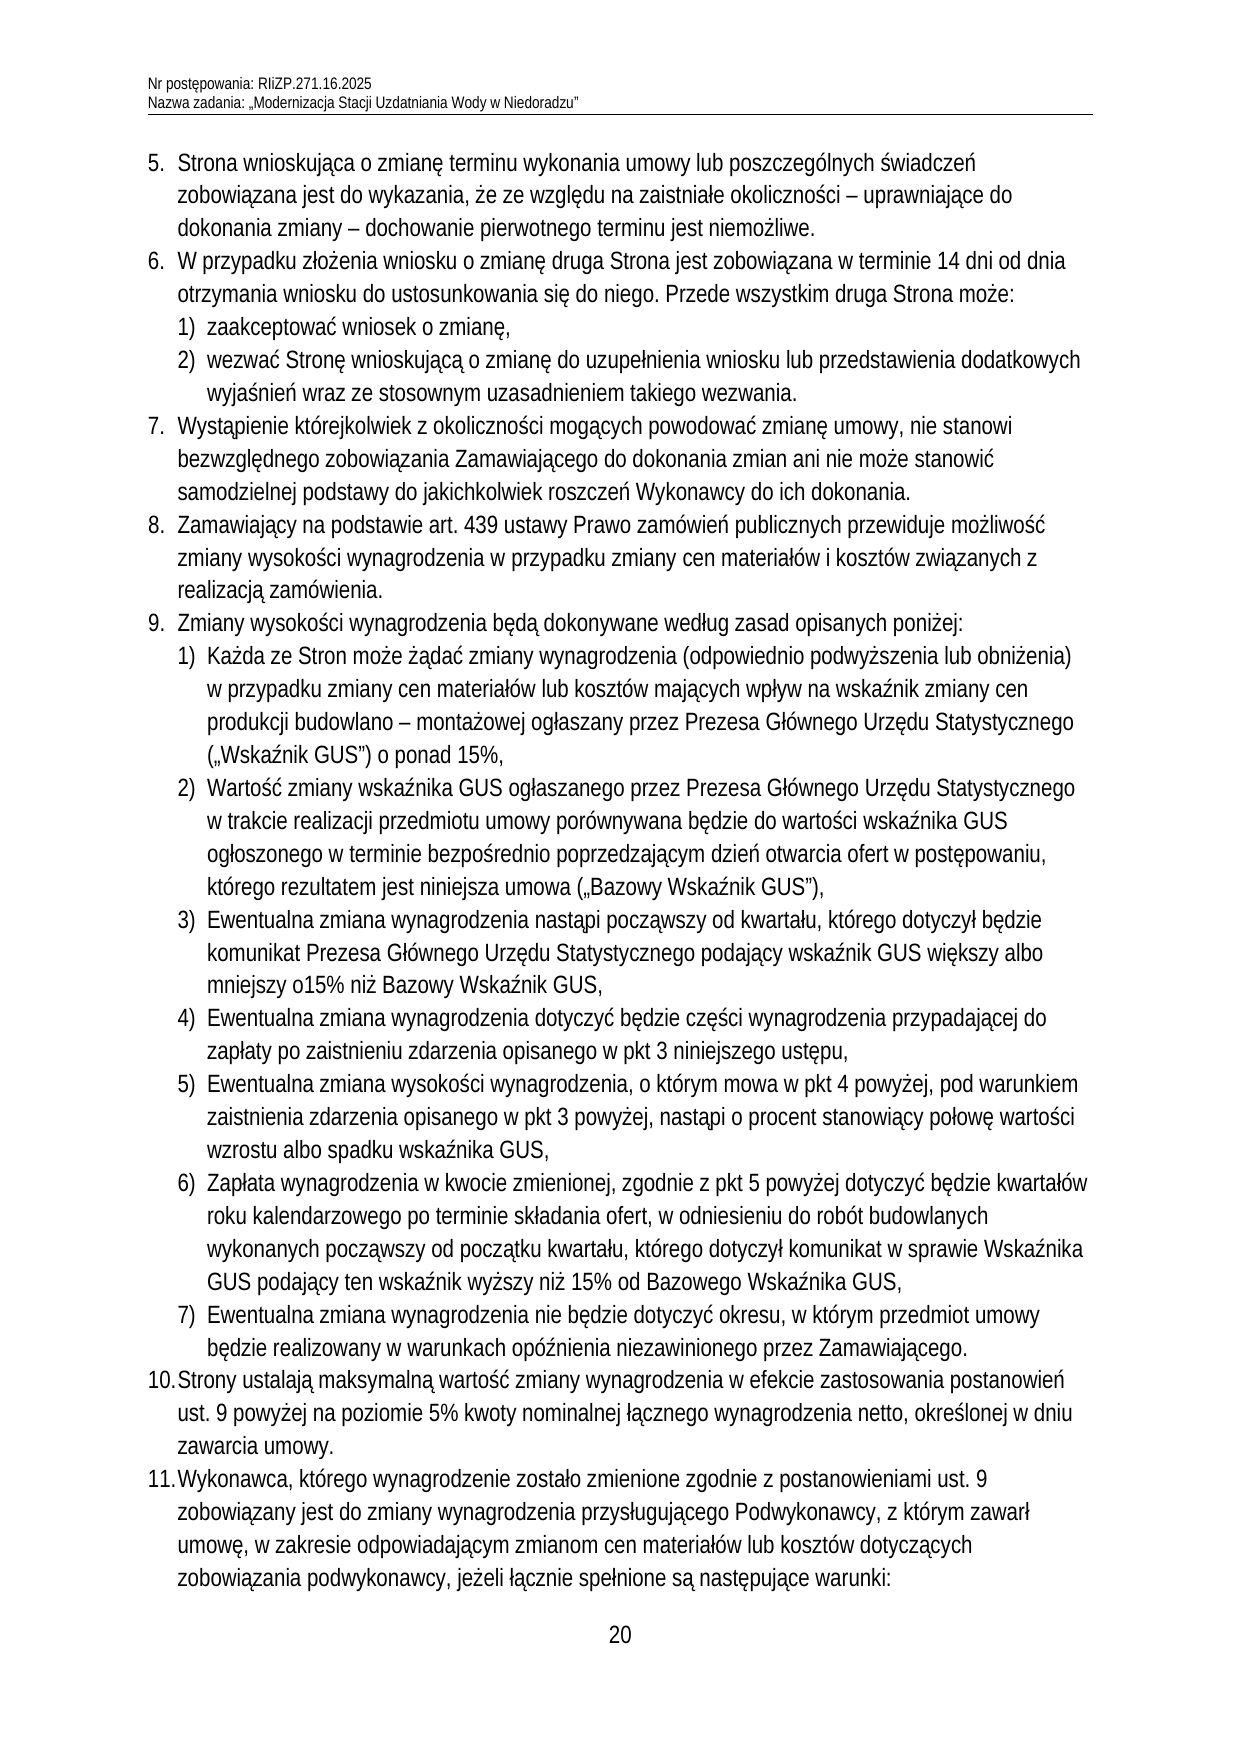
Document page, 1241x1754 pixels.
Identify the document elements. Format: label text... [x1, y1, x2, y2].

list wezwać Stronę wnioskującą o zmianę do uzupełnienia wniosku lub przedstawienia dodatkowych wyjaśnień wraz ze stosownym uzasadnieniem takiego wezwania. [177, 345, 1093, 407]
list Strony ustalają maksymalną wartość zmiany wynagrodzenia w efekcie zastosowania postanowień ust. 9 powyżej na poziomie 5% kwoty nominalnej łącznego wynagrodzenia netto, określonej w dniu zawarcia umowy. [148, 1366, 1093, 1460]
list Wykonawca, którego wynagrodzenie zostało zmienione zgodnie z postanowieniami ust. 9 zobowiązany jest do zmiany wynagrodzenia przysługującego Podwykonawcy, z którym zawarł umowę, w zakresie odpowiadającym zmianom cen materiałów lub kosztów dotyczących zobowiązania podwykonawcy, jeżeli łącznie spełnione są następujące warunki: [148, 1464, 1093, 1592]
list Wartość zmiany wskaźnika GUS ogłaszanego przez Prezesa Głównego Urzędu Statystycznego w trakcie realizacji przedmiotu umowy porównywana będzie do wartości wskaźnika GUS ogłoszonego w terminie bezpośrednio poprzedzającym dzień otwarcia ofert w postępowaniu, którego rezultatem jest niniejsza umowa („Bazowy Wskaźnik GUS”), [177, 773, 1093, 900]
list Zamawiający na podstawie art. 439 ustawy Prawo zamówień publicznych przewiduje możliwość zmiany wysokości wynagrodzenia w przypadku zmiany cen materiałów i kosztów związanych z realizacją zamówienia. [148, 510, 1093, 604]
list Ewentualna zmiana wynagrodzenia dotyczyć będzie części wynagrodzenia przypadającej do zapłaty po zaistnieniu zdarzenia opisanego w pkt 3 niniejszego ustępu, [177, 1003, 1093, 1065]
list zaakceptować wniosek o zmianę, [177, 312, 1093, 341]
list Każda ze Stron może żądać zmiany wynagrodzenia (odpowiednio podwyższenia lub obniżenia) w przypadku zmiany cen materiałów lub kosztów mających wpływ na wskaźnik zmiany cen produkcji budowlano – montażowej ogłaszany przez Prezesa Głównego Urzędu Statystycznego („Wskaźnik GUS”) o ponad 15%, [177, 641, 1093, 769]
list W przypadku złożenia wniosku o zmianę druga Strona jest zobowiązana w terminie 14 dni od dnia otrzymania wniosku do ustosunkowania się do niego. Przede wszystkim druga Strona może: [148, 246, 1093, 308]
list Zmiany wysokości wynagrodzenia będą dokonywane według zasad opisanych poniżej: [148, 608, 1093, 637]
list Ewentualna zmiana wynagrodzenia nie będzie dotyczyć okresu, w którym przedmiot umowy będzie realizowany w warunkach opóźnienia niezawinionego przez Zamawiającego. [177, 1300, 1093, 1361]
list Ewentualna zmiana wysokości wynagrodzenia, o którym mowa w pkt 4 powyżej, pod warunkiem zaistnienia zdarzenia opisanego w pkt 3 powyżej, nastąpi o procent stanowiący połowę wartości wzrostu albo spadku wskaźnika GUS, [177, 1069, 1093, 1164]
list Ewentualna zmiana wynagrodzenia nastąpi począwszy od kwartału, którego dotyczył będzie komunikat Prezesa Głównego Urzędu Statystycznego podający wskaźnik GUS większy albo mniejszy o15% niż Bazowy Wskaźnik GUS, [177, 905, 1093, 999]
list Strona wnioskująca o zmianę terminu wykonania umowy lub poszczególnych świadczeń zobowiązana jest do wykazania, że ze względu na zaistniałe okoliczności – uprawniające do dokonania zmiany – dochowanie pierwotnego terminu jest niemożliwe. [148, 148, 1093, 242]
list Wystąpienie którejkolwiek z okoliczności mogących powodować zmianę umowy, nie stanowi bezwzględnego zobowiązania Zamawiającego do dokonania zmian ani nie może stanowić samodzielnej podstawy do jakichkolwiek roszczeń Wykonawcy do ich dokonania. [148, 411, 1093, 505]
list Zapłata wynagrodzenia w kwocie zmienionej, zgodnie z pkt 5 powyżej dotyczyć będzie kwartałów roku kalendarzowego po terminie składania ofert, w odniesieniu do robót budowlanych wykonanych począwszy od początku kwartału, którego dotyczył komunikat w sprawie Wskaźnika GUS podający ten wskaźnik wyższy niż 15% od Bazowego Wskaźnika GUS, [177, 1168, 1093, 1295]
